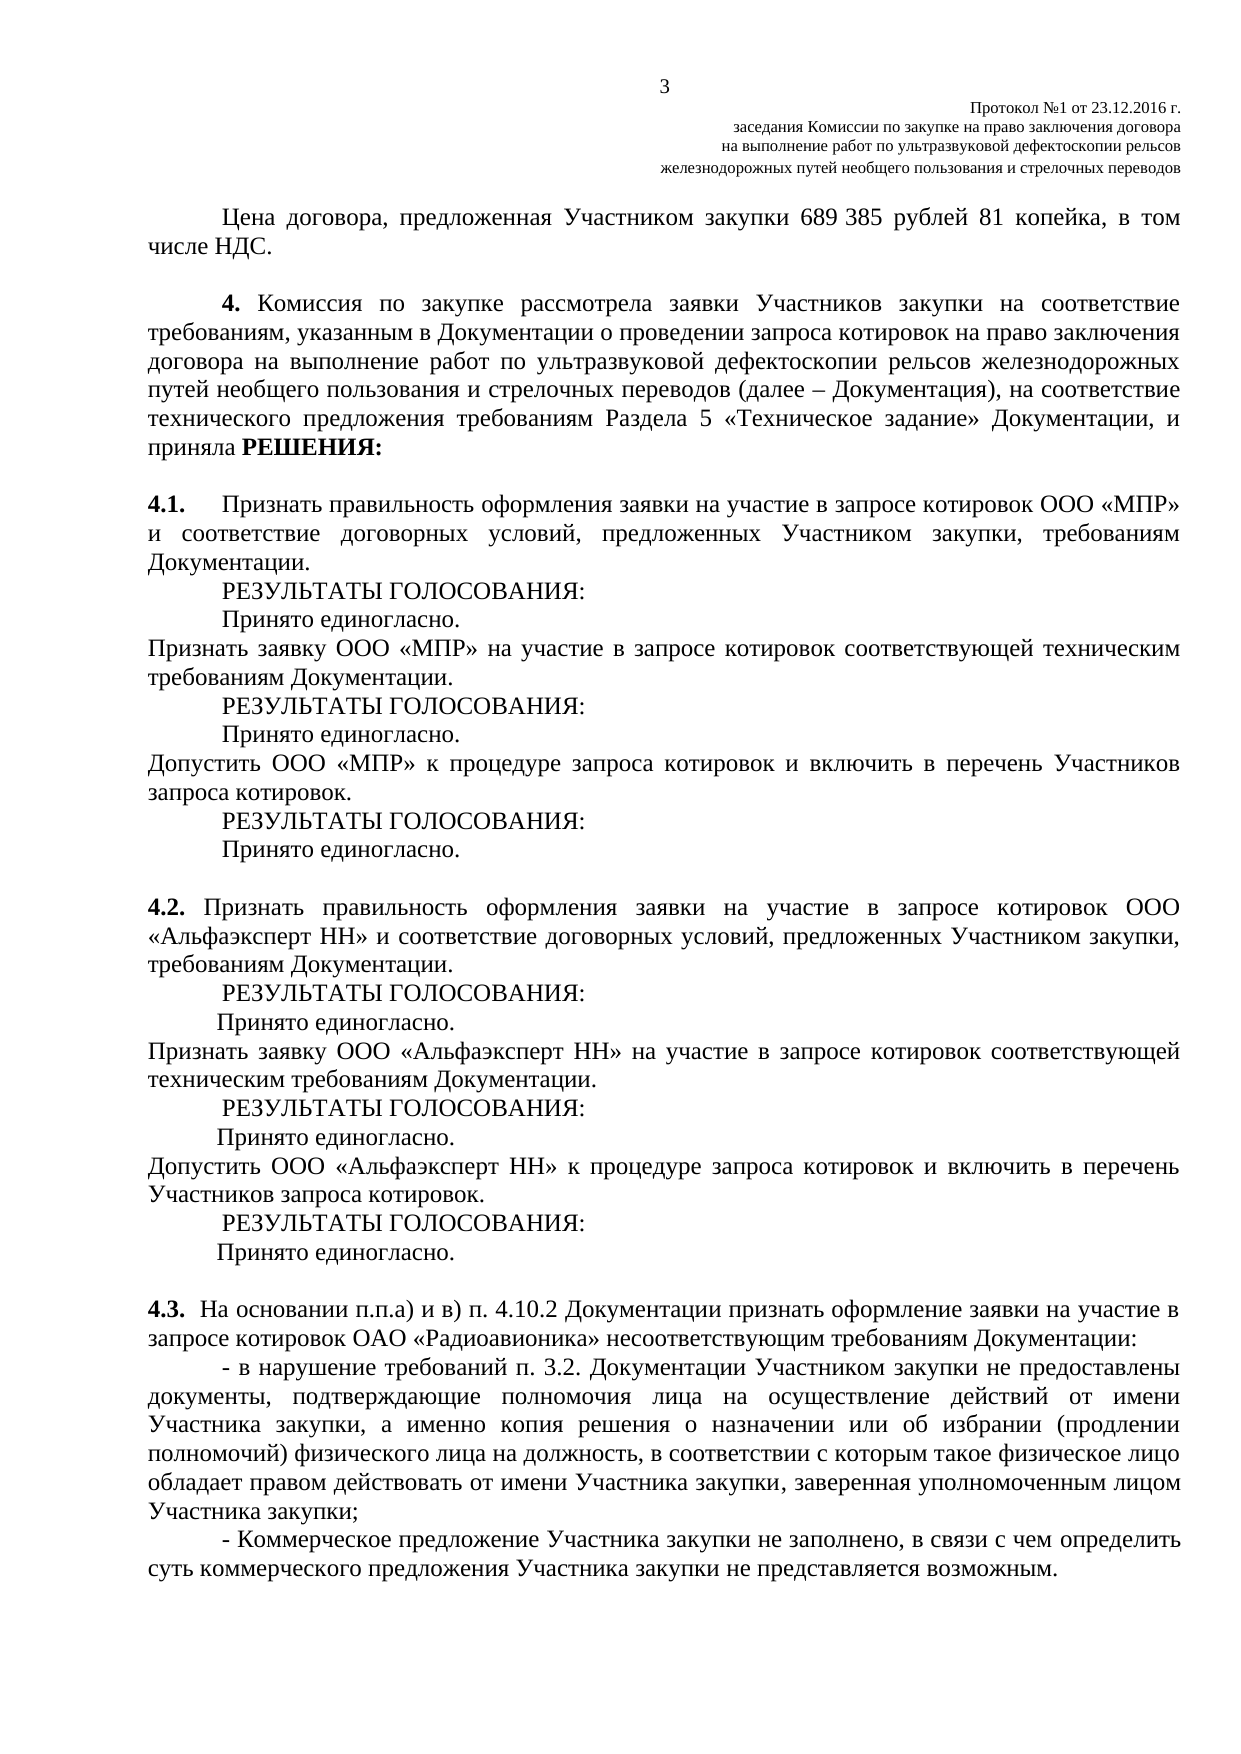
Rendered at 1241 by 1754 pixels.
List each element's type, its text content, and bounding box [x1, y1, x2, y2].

text 4.1. Признать правильность оформления заявки на участие в запросе котировок ООО «МПР» и соответствие договорных условий, предложенных Участником закупки, требованиям Документации. [148, 489, 1181, 576]
text 4.2. Признать правильность оформления заявки на участие в запросе котировок ООО «Альфаэксперт НН» и соответствие договорных условий, предложенных Участником закупки, требованиям Документации. [148, 892, 1181, 978]
text Признать заявку ООО «Альфаэксперт НН» на участие в запросе котировок соответствующей техническим требованиям Документации. [148, 1036, 1181, 1093]
text РЕЗУЛЬТАТЫ ГОЛОСОВАНИЯ: [148, 576, 1181, 604]
text Принято единогласно. [148, 719, 1181, 748]
text 4. Комиссия по закупке рассмотрела заявки Участников закупки на соответствие требованиям, указанным в Документации о проведении запроса котировок на право заключения договора на выполнение работ по ультразвуковой дефектоскопии рельсов железнодорожных путей необщего пользования и стрелочных переводов (далее – Документация), на соответствие технического предложения требованиям Раздела 5 «Техническое задание» Документации, и приняла РЕШЕНИЯ: [148, 288, 1181, 461]
text 4.3. На основании п.п.а) и в) п. 4.10.2 Документации признать оформление заявки на участие в запросе котировок ОАО «Радиоавионика» несоответствующим требованиям Документации: [148, 1294, 1181, 1352]
text Признать заявку ООО «МПР» на участие в запросе котировок соответствующей техническим требованиям Документации. [148, 633, 1181, 691]
text РЕЗУЛЬТАТЫ ГОЛОСОВАНИЯ: [148, 1208, 1181, 1237]
text РЕЗУЛЬТАТЫ ГОЛОСОВАНИЯ: [148, 691, 1181, 719]
text РЕЗУЛЬТАТЫ ГОЛОСОВАНИЯ: [148, 1093, 1181, 1122]
text - в нарушение требований п. 3.2. Документации Участником закупки не предоставлены документы, подтверждающие полномочия лица на осуществление действий от имени Участника закупки, а именно копия решения о назначении или об избрании (продлении полномочий) физического лица на должность, в соответствии с которым такое физическое лицо обладает правом действовать от имени Участника закупки, заверенная уполномоченным лицом Участника закупки; [148, 1352, 1181, 1524]
text Принято единогласно. [148, 1237, 1181, 1266]
text Допустить ООО «МПР» к процедуре запроса котировок и включить в перечень Участников запроса котировок. [148, 748, 1181, 806]
text Принято единогласно. [148, 834, 1181, 863]
text РЕЗУЛЬТАТЫ ГОЛОСОВАНИЯ: [148, 978, 1181, 1007]
text - Коммерческое предложение Участника закупки не заполнено, в связи с чем определить суть коммерческого предложения Участника закупки не представляется возможным. [148, 1524, 1181, 1582]
text Цена договора, предложенная Участником закупки 689 385 рублей 81 копейка, в том числе НДС. [148, 202, 1181, 259]
text Допустить ООО «Альфаэксперт НН» к процедуре запроса котировок и включить в перечень Участников запроса котировок. [148, 1151, 1181, 1208]
text Принято единогласно. [148, 1122, 1181, 1151]
text РЕЗУЛЬТАТЫ ГОЛОСОВАНИЯ: [148, 806, 1181, 834]
text Принято единогласно. [148, 604, 1181, 633]
text Принято единогласно. [148, 1007, 1181, 1036]
